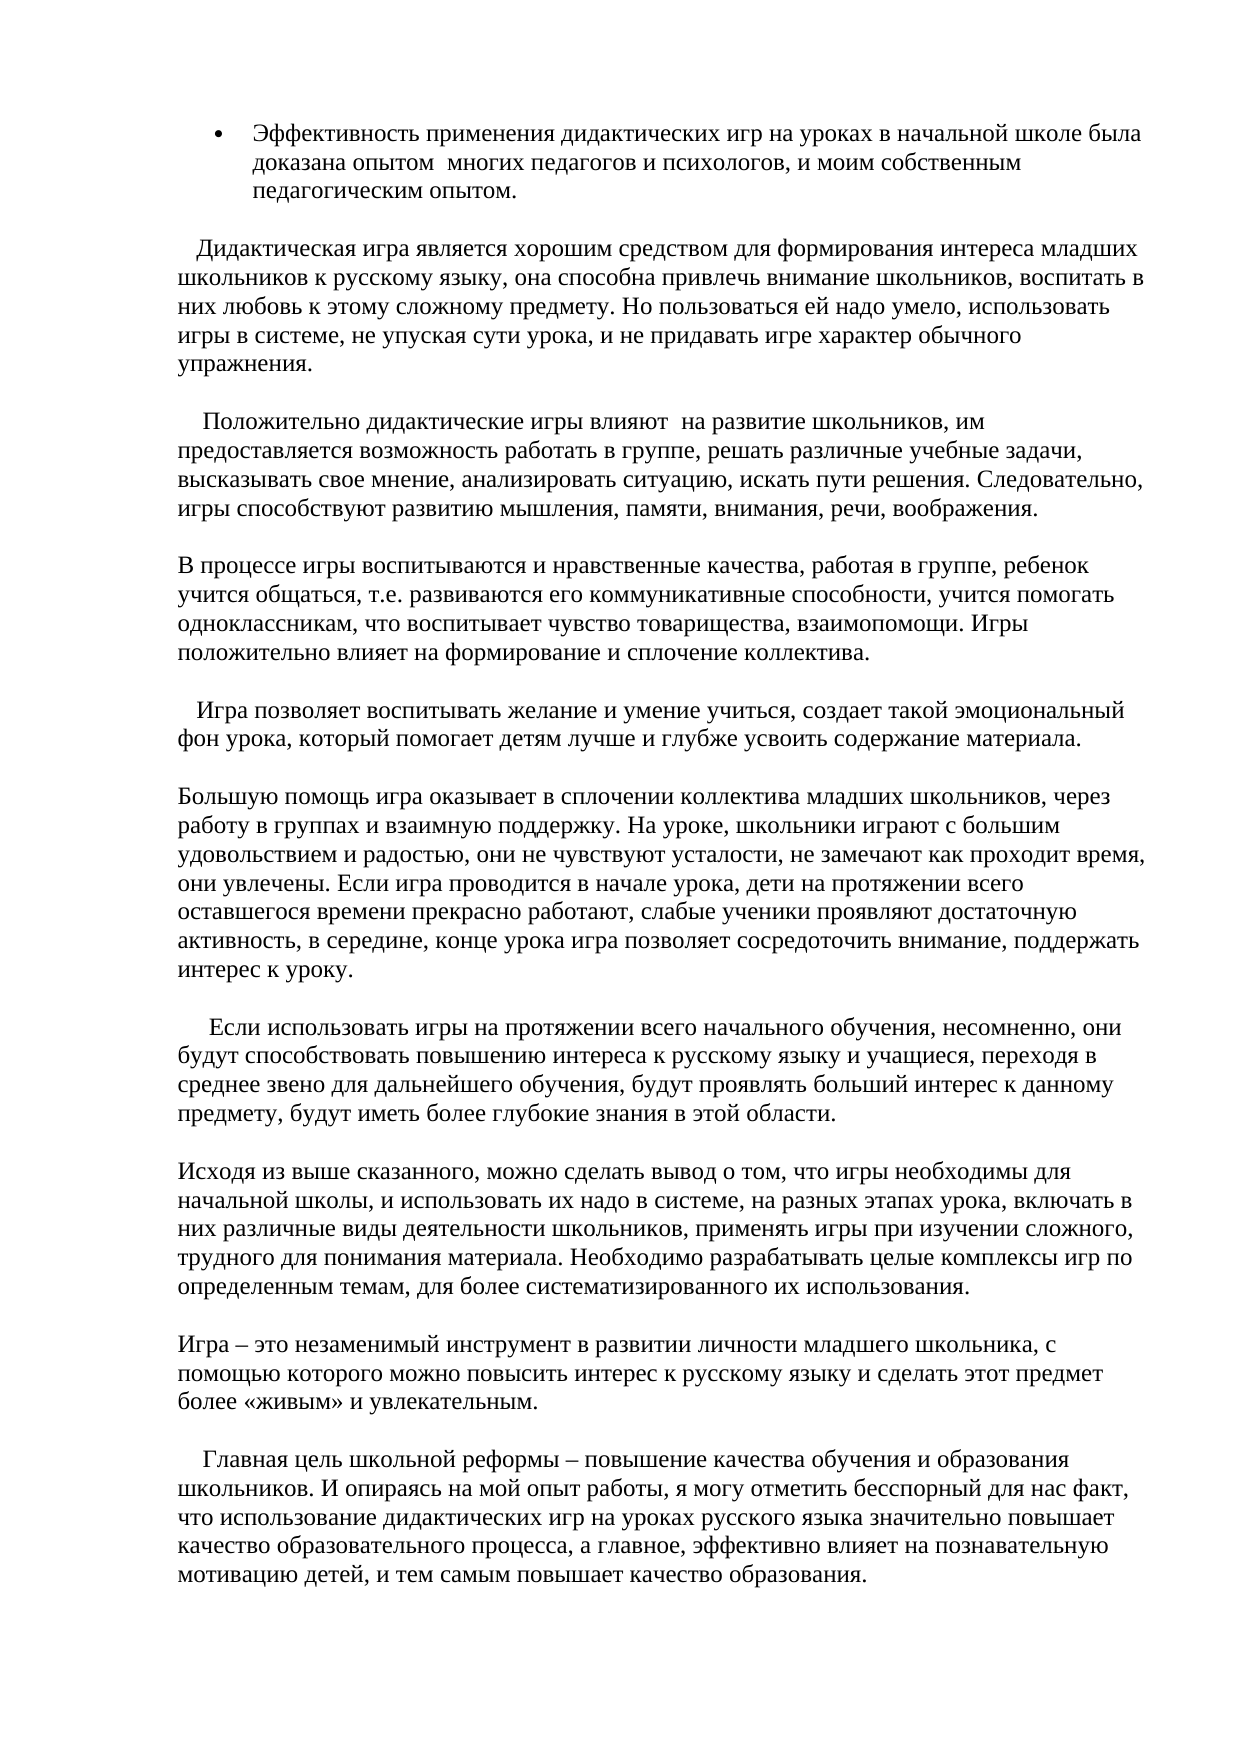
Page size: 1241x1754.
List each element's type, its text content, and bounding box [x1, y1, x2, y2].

text Дидактическая игра является хорошим средством для формирования интереса младших школьников к русскому языку, она способна привлечь внимание школьников, воспитать в них любовь к этому сложному предмету. Но пользоваться ей надо умело, использовать игры в системе, не упуская сути урока, и не придавать игре характер обычного упражнения. [177, 233, 1152, 377]
text Игра позволяет воспитывать желание и умение учиться, создает такой эмоциональный фон урока, который помогает детям лучше и глубже усвоить содержание материала. [177, 695, 1152, 752]
text Большую помощь игра оказывает в сплочении коллектива младших школьников, через работу в группах и взаимную поддержку. На уроке, школьники играют с большим удовольствием и радостью, они не чувствуют усталости, не замечают как проходит время, они увлечены. Если игра проводится в начале урока, дети на протяжении всего оставшегося времени прекрасно работают, слабые ученики проявляют достаточную активность, в середине, конце урока игра позволяет сосредоточить внимание, поддержать интерес к уроку. [177, 781, 1152, 983]
text Главная цель школьной реформы – повышение качества обучения и образования школьников. И опираясь на мой опыт работы, я могу отметить бесспорный для нас факт, что использование дидактических игр на уроках русского языка значительно повышает качество образовательного процесса, а главное, эффективно влияет на познавательную мотивацию детей, и тем самым повышает качество образования. [177, 1444, 1152, 1588]
list Эффективность применения дидактических игр на уроках в начальной школе была доказана опытом многих педагогов и психологов, и моим собственным педагогическим опытом. [215, 118, 1152, 204]
text Исходя из выше сказанного, можно сделать вывод о том, что игры необходимы для начальной школы, и использовать их надо в системе, на разных этапах урока, включать в них различные виды деятельности школьников, применять игры при изучении сложного, трудного для понимания материала. Необходимо разрабатывать целые комплексы игр по определенным темам, для более систематизированного их использования. [177, 1156, 1152, 1300]
text Если использовать игры на протяжении всего начального обучения, несомненно, они будут способствовать повышению интереса к русскому языку и учащиеся, переходя в среднее звено для дальнейшего обучения, будут проявлять больший интерес к данному предмету, будут иметь более глубокие знания в этой области. [177, 1012, 1152, 1127]
text Положительно дидактические игры влияют на развитие школьников, им предоставляется возможность работать в группе, решать различные учебные задачи, высказывать свое мнение, анализировать ситуацию, искать пути решения. Следовательно, игры способствуют развитию мышления, памяти, внимания, речи, воображения. [177, 406, 1152, 521]
text Игра – это незаменимый инструмент в развитии личности младшего школьника, с помощью которого можно повысить интерес к русскому языку и сделать этот предмет более «живым» и увлекательным. [177, 1329, 1152, 1415]
text В процессе игры воспитываются и нравственные качества, работая в группе, ребенок учится общаться, т.е. развиваются его коммуникативные способности, учится помогать одноклассникам, что воспитывает чувство товарищества, взаимопомощи. Игры положительно влияет на формирование и сплочение коллектива. [177, 551, 1152, 666]
